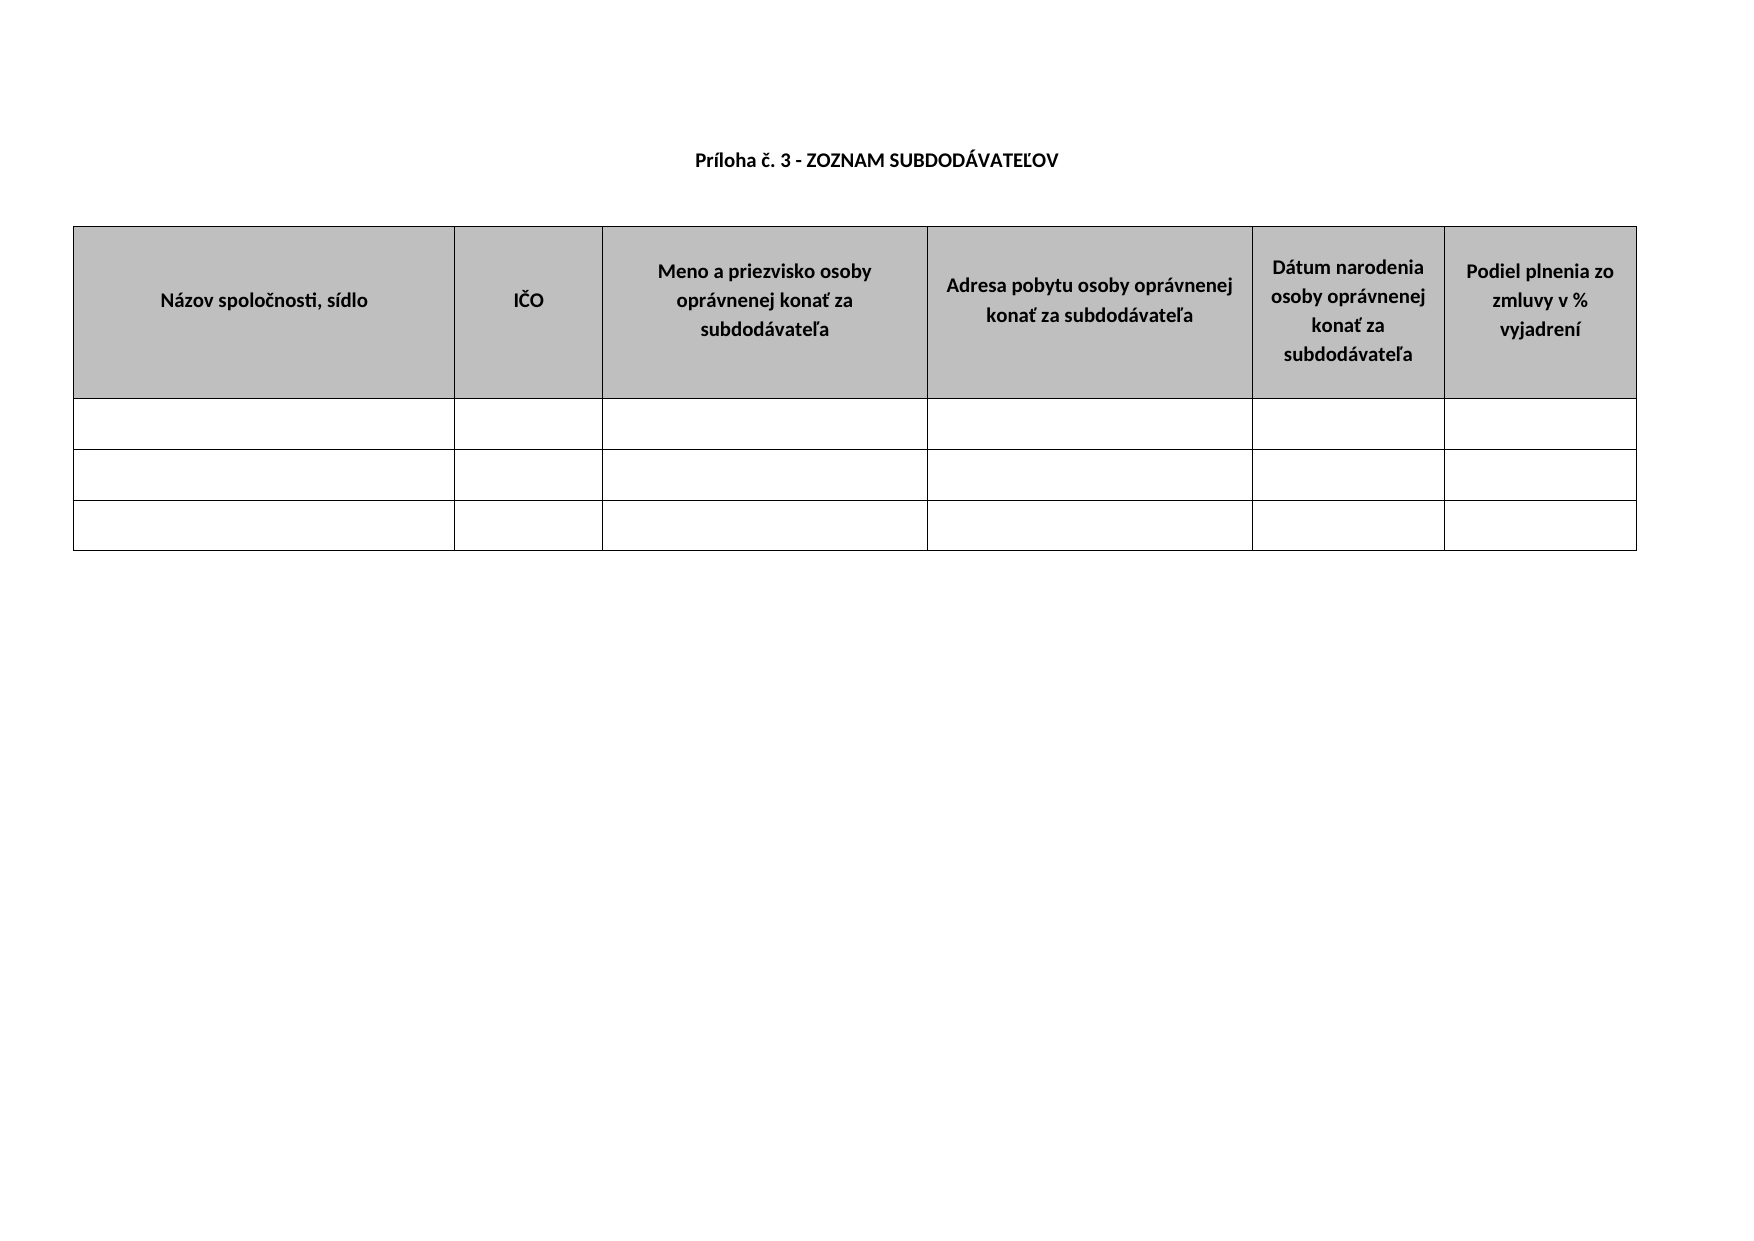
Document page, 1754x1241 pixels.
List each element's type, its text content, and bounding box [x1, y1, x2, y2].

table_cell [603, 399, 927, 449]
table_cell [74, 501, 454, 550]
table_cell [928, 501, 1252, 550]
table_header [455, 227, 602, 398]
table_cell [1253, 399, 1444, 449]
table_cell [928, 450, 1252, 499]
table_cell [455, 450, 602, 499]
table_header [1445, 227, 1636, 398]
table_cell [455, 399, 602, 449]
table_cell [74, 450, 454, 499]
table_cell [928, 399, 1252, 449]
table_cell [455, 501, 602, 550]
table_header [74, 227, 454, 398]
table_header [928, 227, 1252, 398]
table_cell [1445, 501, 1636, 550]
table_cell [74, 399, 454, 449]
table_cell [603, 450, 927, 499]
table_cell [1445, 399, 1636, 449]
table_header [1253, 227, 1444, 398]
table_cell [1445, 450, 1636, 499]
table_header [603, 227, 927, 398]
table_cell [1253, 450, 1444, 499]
subtitle Príloha č. 3 - ZOZNAM SUBDODÁVATEĽOV [148, 148, 1606, 173]
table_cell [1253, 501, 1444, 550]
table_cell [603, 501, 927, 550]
